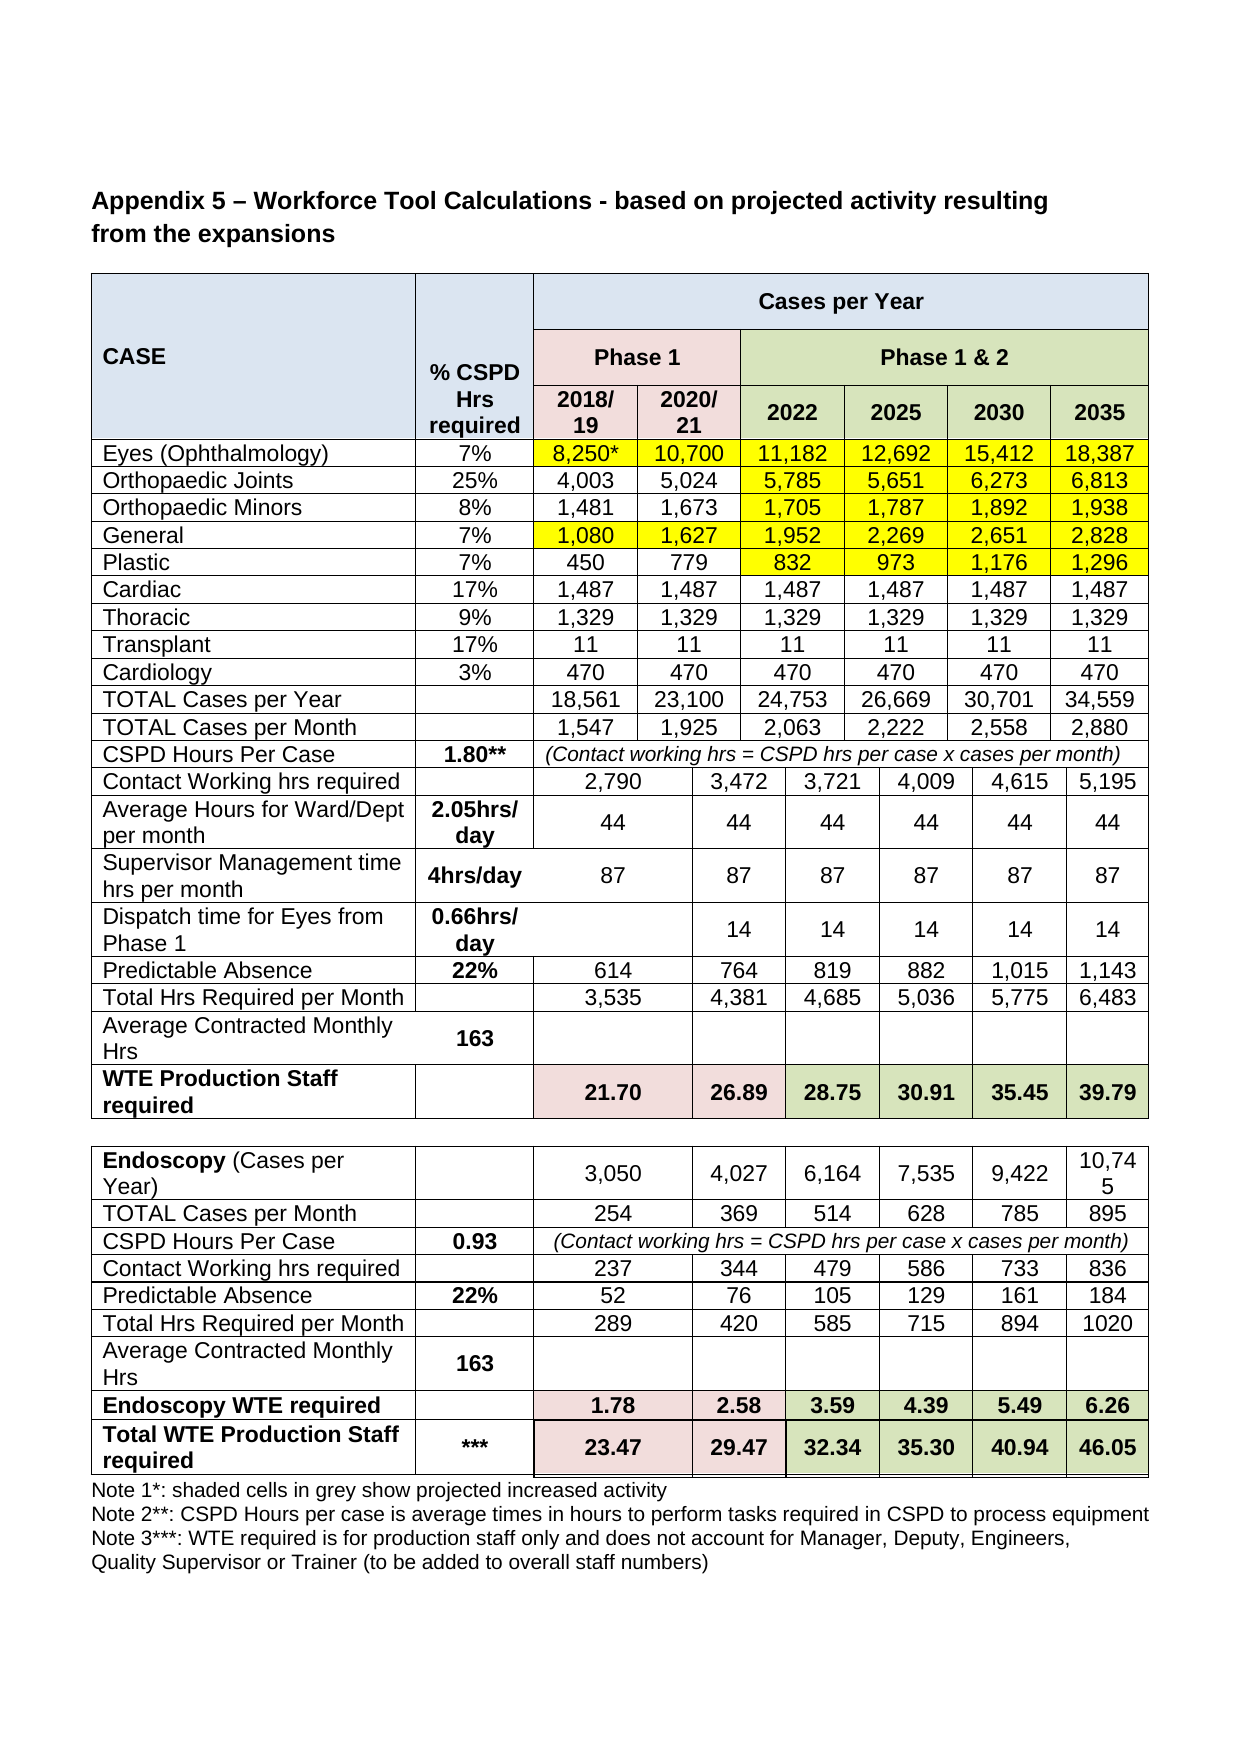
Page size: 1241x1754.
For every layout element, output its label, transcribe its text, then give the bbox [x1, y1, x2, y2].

table_cell 1,892 [948, 494, 1050, 521]
table_header CASE [92, 274, 415, 438]
table_header Cases per Year [534, 274, 1148, 329]
table_cell 10,745 [1067, 1147, 1148, 1199]
table_cell [416, 1147, 533, 1199]
table_cell [534, 1119, 692, 1146]
table_cell 514 [786, 1200, 879, 1227]
table_cell 836 [1067, 1255, 1148, 1281]
table_cell 6,813 [1051, 467, 1148, 493]
table_cell 1,481 [534, 494, 637, 521]
table_cell 819 [786, 957, 879, 983]
table_cell 470 [741, 659, 844, 685]
table_cell Average Contracted Monthly Hrs [92, 1012, 416, 1064]
table_cell Predictable Absence [92, 1283, 415, 1309]
text Note 2**: CSPD Hours per case is average times in hours to perform tasks required in CSPD to process equipment [91, 1502, 1184, 1526]
table_cell Eyes (Ophthalmology) [92, 440, 415, 466]
table_cell 1,143 [1067, 957, 1148, 983]
table_cell Cardiac [92, 576, 415, 603]
table_cell CSPD Hours Per Case [92, 1228, 415, 1254]
table_cell [786, 1337, 879, 1390]
table_cell 2022 [741, 386, 844, 438]
table_cell 2,558 [948, 714, 1050, 740]
table_cell 30.91 [880, 1065, 972, 1118]
table_cell Average Contracted Monthly Hrs [92, 1337, 415, 1390]
table_cell 9% [416, 604, 533, 630]
table_cell 21.70 [534, 1065, 692, 1118]
table_cell 1.80** [416, 741, 533, 767]
table_cell 2035 [1051, 386, 1148, 438]
table_cell 1,627 [638, 522, 740, 548]
table_cell 1.78 [534, 1391, 692, 1419]
table_cell Endoscopy WTE required [92, 1391, 415, 1419]
table_cell [879, 1119, 973, 1146]
table_cell 2,790 [534, 768, 692, 794]
table_cell [786, 1012, 879, 1064]
table_cell WTE Production Staff required [92, 1065, 415, 1118]
table_cell [416, 686, 533, 712]
text Note 1*: shaded cells in grey show projected increased activity [91, 1478, 1090, 1502]
table_cell TOTAL Cases per Year [92, 686, 415, 712]
table_cell 44 [693, 796, 785, 848]
table_cell 4.39 [880, 1391, 972, 1419]
table_cell Orthopaedic Joints [92, 467, 415, 493]
table_cell Total WTE Production Staff required [92, 1420, 415, 1473]
table_cell 46.05 [1067, 1421, 1148, 1473]
table_cell 369 [693, 1200, 785, 1227]
table_cell [416, 1310, 533, 1336]
table_cell 1,487 [845, 576, 947, 603]
table_cell 2020/ 21 [638, 386, 740, 438]
table_cell 289 [534, 1310, 692, 1336]
table_cell Orthopaedic Minors [92, 494, 415, 521]
table_cell 7% [416, 549, 533, 575]
table_cell 779 [638, 549, 740, 575]
table_cell Supervisor Management time hrs per month [92, 849, 415, 902]
table_cell 785 [973, 1200, 1066, 1227]
table_cell 26.89 [693, 1065, 785, 1118]
table_cell [416, 1255, 533, 1281]
table_cell 105 [786, 1283, 879, 1309]
table_cell 44 [1067, 796, 1148, 848]
table_cell 87 [1067, 849, 1148, 902]
table_cell 24,753 [741, 686, 844, 712]
table_cell 4,381 [693, 984, 785, 1011]
table_cell 87 [880, 849, 972, 902]
table_cell 628 [880, 1200, 972, 1227]
table_cell *** [416, 1420, 533, 1473]
table_cell [1067, 1119, 1148, 1146]
table_cell 7,535 [880, 1147, 972, 1199]
table_cell 5,651 [845, 467, 947, 493]
table_cell [693, 1012, 785, 1064]
table_cell 6,164 [786, 1147, 879, 1199]
table_cell 14 [1067, 903, 1148, 956]
table_cell 22% [416, 1283, 533, 1309]
table_cell 1,080 [534, 522, 637, 548]
table_cell Phase 1 & 2 [741, 330, 1148, 385]
table_cell [692, 1119, 786, 1146]
table_cell 470 [845, 659, 947, 685]
table_cell 344 [693, 1255, 785, 1281]
table_cell 1,329 [1051, 604, 1148, 630]
table_cell 3,050 [534, 1147, 692, 1199]
table_cell 44 [880, 796, 972, 848]
table_cell 4,027 [693, 1147, 785, 1199]
table_cell 18,561 [534, 686, 637, 712]
table_cell [534, 1337, 692, 1390]
table_cell 585 [786, 1310, 879, 1336]
table_cell 470 [638, 659, 740, 685]
table_cell 5.49 [973, 1391, 1066, 1419]
table_cell 1,329 [741, 604, 844, 630]
table_cell 9,422 [973, 1147, 1066, 1199]
table_cell 87 [693, 849, 785, 902]
table_cell 6.26 [1067, 1391, 1148, 1419]
table_cell 882 [880, 957, 972, 983]
table_cell 1,787 [845, 494, 947, 521]
table_cell 0.66hrs/ day [416, 903, 534, 956]
table_cell 5,775 [973, 984, 1066, 1011]
table_cell 450 [534, 549, 637, 575]
table_cell [973, 1337, 1066, 1390]
table_cell 470 [1051, 659, 1148, 685]
table_cell 2,063 [741, 714, 844, 740]
table_cell 8% [416, 494, 533, 521]
table_cell [534, 1012, 692, 1064]
table_cell 11,182 [741, 440, 844, 466]
table_cell Total Hrs Required per Month [92, 984, 415, 1011]
table_cell General [92, 522, 415, 548]
table_cell 1,705 [741, 494, 844, 521]
table_cell 14 [786, 903, 879, 956]
table_cell 44 [786, 796, 879, 848]
table_cell 23.47 [535, 1421, 692, 1473]
table_cell 11 [845, 631, 947, 658]
table_cell 894 [973, 1310, 1066, 1336]
table_cell 1,296 [1051, 549, 1148, 575]
table_cell 1,487 [534, 576, 637, 603]
table_cell Contact Working hrs required [92, 768, 415, 794]
table_cell [534, 903, 692, 956]
table_cell 1,487 [638, 576, 740, 603]
table_cell (Contact working hrs = CSPD hrs per case x cases per month) [534, 741, 1148, 767]
table_cell 470 [948, 659, 1050, 685]
table_cell 11 [948, 631, 1050, 658]
text Appendix 5 – Workforce Tool Calculations - based on projected activity resulting from the expansions [91, 186, 1090, 248]
table_cell 973 [845, 549, 947, 575]
table_cell 6,483 [1067, 984, 1148, 1011]
table_cell 35.45 [973, 1065, 1066, 1118]
table_cell 1,487 [1051, 576, 1148, 603]
table_cell 30,701 [948, 686, 1050, 712]
table_cell 25% [416, 467, 533, 493]
table_cell Thoracic [92, 604, 415, 630]
table_cell 11 [638, 631, 740, 658]
table_cell 11 [1051, 631, 1148, 658]
table_cell 479 [786, 1255, 879, 1281]
table_cell 5,195 [1067, 768, 1148, 794]
table_cell 237 [534, 1255, 692, 1281]
table_cell Endoscopy (Cases per Year) [92, 1147, 415, 1199]
table_cell [1067, 1012, 1148, 1064]
table_cell 3,721 [786, 768, 879, 794]
table_cell 3,472 [693, 768, 785, 794]
table_cell CSPD Hours Per Case [92, 741, 415, 767]
table_cell Transplant [92, 631, 415, 658]
table_cell 14 [973, 903, 1066, 956]
table_cell [91, 1119, 416, 1146]
table_cell 3.59 [786, 1391, 879, 1419]
table_cell 0.93 [416, 1228, 533, 1254]
table_cell 764 [693, 957, 785, 983]
table_cell 17% [416, 576, 533, 603]
table_cell 44 [973, 796, 1066, 848]
table_cell 4,003 [534, 467, 637, 493]
table_cell 5,036 [880, 984, 972, 1011]
table_cell Average Hours for Ward/Dept per month [92, 796, 415, 848]
table_cell 2018/ 19 [534, 386, 637, 438]
table_cell 733 [973, 1255, 1066, 1281]
text Note 3***: WTE required is for production staff only and does not account for Manager, Deputy, Engineers, Quality Supervisor or Trainer (to be added to overall staff numbers) [91, 1526, 1090, 1574]
table_cell 40.94 [973, 1421, 1066, 1473]
table_cell 1,329 [534, 604, 637, 630]
table_cell 3,535 [534, 984, 692, 1011]
table_cell 52 [534, 1283, 692, 1309]
table_cell 1,952 [741, 522, 844, 548]
table_cell 76 [693, 1283, 785, 1309]
table_cell 4hrs/day [416, 849, 534, 902]
table_cell 29.47 [693, 1421, 785, 1473]
table_cell [973, 1012, 1066, 1064]
table_cell 2,222 [845, 714, 947, 740]
table_cell 7% [416, 440, 533, 466]
table_cell 1,329 [845, 604, 947, 630]
table_cell 420 [693, 1310, 785, 1336]
table_cell 184 [1067, 1283, 1148, 1309]
table_cell [786, 1119, 879, 1146]
table_cell 3% [416, 659, 533, 685]
table_cell 5,024 [638, 467, 740, 493]
table_cell 1,547 [534, 714, 637, 740]
table_cell [880, 1012, 972, 1064]
table_cell [416, 1200, 533, 1227]
table_cell Cardiology [92, 659, 415, 685]
table_cell 832 [741, 549, 844, 575]
table_cell 87 [786, 849, 879, 902]
table_cell [693, 1337, 785, 1390]
table_cell 34,559 [1051, 686, 1148, 712]
table_cell 8,250* [534, 440, 637, 466]
table_cell [880, 1337, 972, 1390]
table_cell 87 [973, 849, 1066, 902]
table_cell 2.58 [693, 1391, 785, 1419]
table_cell 1,329 [948, 604, 1050, 630]
table_cell [416, 1065, 533, 1118]
table_cell 1,487 [741, 576, 844, 603]
table_cell 2,880 [1051, 714, 1148, 740]
table_cell 17% [416, 631, 533, 658]
table_cell 895 [1067, 1200, 1148, 1227]
table_cell [416, 1119, 534, 1146]
table_cell 4,615 [973, 768, 1066, 794]
table_cell 18,387 [1051, 440, 1148, 466]
table_cell 1,487 [948, 576, 1050, 603]
table_cell 129 [880, 1283, 972, 1309]
table_cell [1067, 1337, 1148, 1390]
table_cell 12,692 [845, 440, 947, 466]
table_cell 26,669 [845, 686, 947, 712]
table_cell TOTAL Cases per Month [92, 714, 415, 740]
table_cell [416, 768, 533, 794]
table_cell [973, 1119, 1067, 1146]
table_cell 1,673 [638, 494, 740, 521]
table_cell 15,412 [948, 440, 1050, 466]
table_cell 715 [880, 1310, 972, 1336]
table_cell 11 [741, 631, 844, 658]
table_cell 1,938 [1051, 494, 1148, 521]
table_cell 87 [534, 849, 692, 902]
table_cell 254 [534, 1200, 692, 1227]
table_cell 23,100 [638, 686, 740, 712]
table_cell 1,329 [638, 604, 740, 630]
table_cell 5,785 [741, 467, 844, 493]
table_cell 1,176 [948, 549, 1050, 575]
table_cell 614 [534, 957, 692, 983]
table_cell Total Hrs Required per Month [92, 1310, 415, 1336]
table_cell 2,828 [1051, 522, 1148, 548]
table_cell 14 [693, 903, 785, 956]
table_cell 1020 [1067, 1310, 1148, 1336]
table_cell 10,700 [638, 440, 740, 466]
table_cell 161 [973, 1283, 1066, 1309]
table_cell 470 [534, 659, 637, 685]
table_cell 163 [416, 1337, 533, 1390]
table_cell 28.75 [786, 1065, 879, 1118]
table_cell 1,015 [973, 957, 1066, 983]
table_cell [416, 984, 533, 1011]
table_cell Plastic [92, 549, 415, 575]
table_cell [416, 1391, 533, 1419]
table_header % CSPD Hrs required [416, 274, 533, 438]
table_cell 22% [416, 957, 533, 983]
table_cell 35.30 [880, 1421, 972, 1473]
table_cell 32.34 [787, 1421, 879, 1473]
table_cell 2030 [948, 386, 1050, 438]
table_cell 2025 [845, 386, 947, 438]
table_cell Phase 1 [534, 330, 740, 385]
table_cell 4,685 [786, 984, 879, 1011]
table_cell 7% [416, 522, 533, 548]
table_cell 2,269 [845, 522, 947, 548]
table_cell Contact Working hrs required [92, 1255, 415, 1281]
table_cell 44 [534, 796, 692, 848]
table_cell (Contact working hrs = CSPD hrs per case x cases per month) [534, 1228, 1148, 1254]
table_cell Dispatch time for Eyes from Phase 1 [92, 903, 415, 956]
table_cell Predictable Absence [92, 957, 415, 983]
table_cell 14 [880, 903, 972, 956]
table_cell [416, 714, 533, 740]
table_cell 163 [416, 1012, 533, 1064]
table_cell 1,925 [638, 714, 740, 740]
table_cell 6,273 [948, 467, 1050, 493]
table_cell 4,009 [880, 768, 972, 794]
table_cell 2,651 [948, 522, 1050, 548]
table_cell 11 [534, 631, 637, 658]
table_cell TOTAL Cases per Month [92, 1200, 415, 1227]
table_cell 2.05hrs/ day [416, 796, 533, 848]
table_cell 586 [880, 1255, 972, 1281]
table_cell 39.79 [1067, 1065, 1148, 1118]
